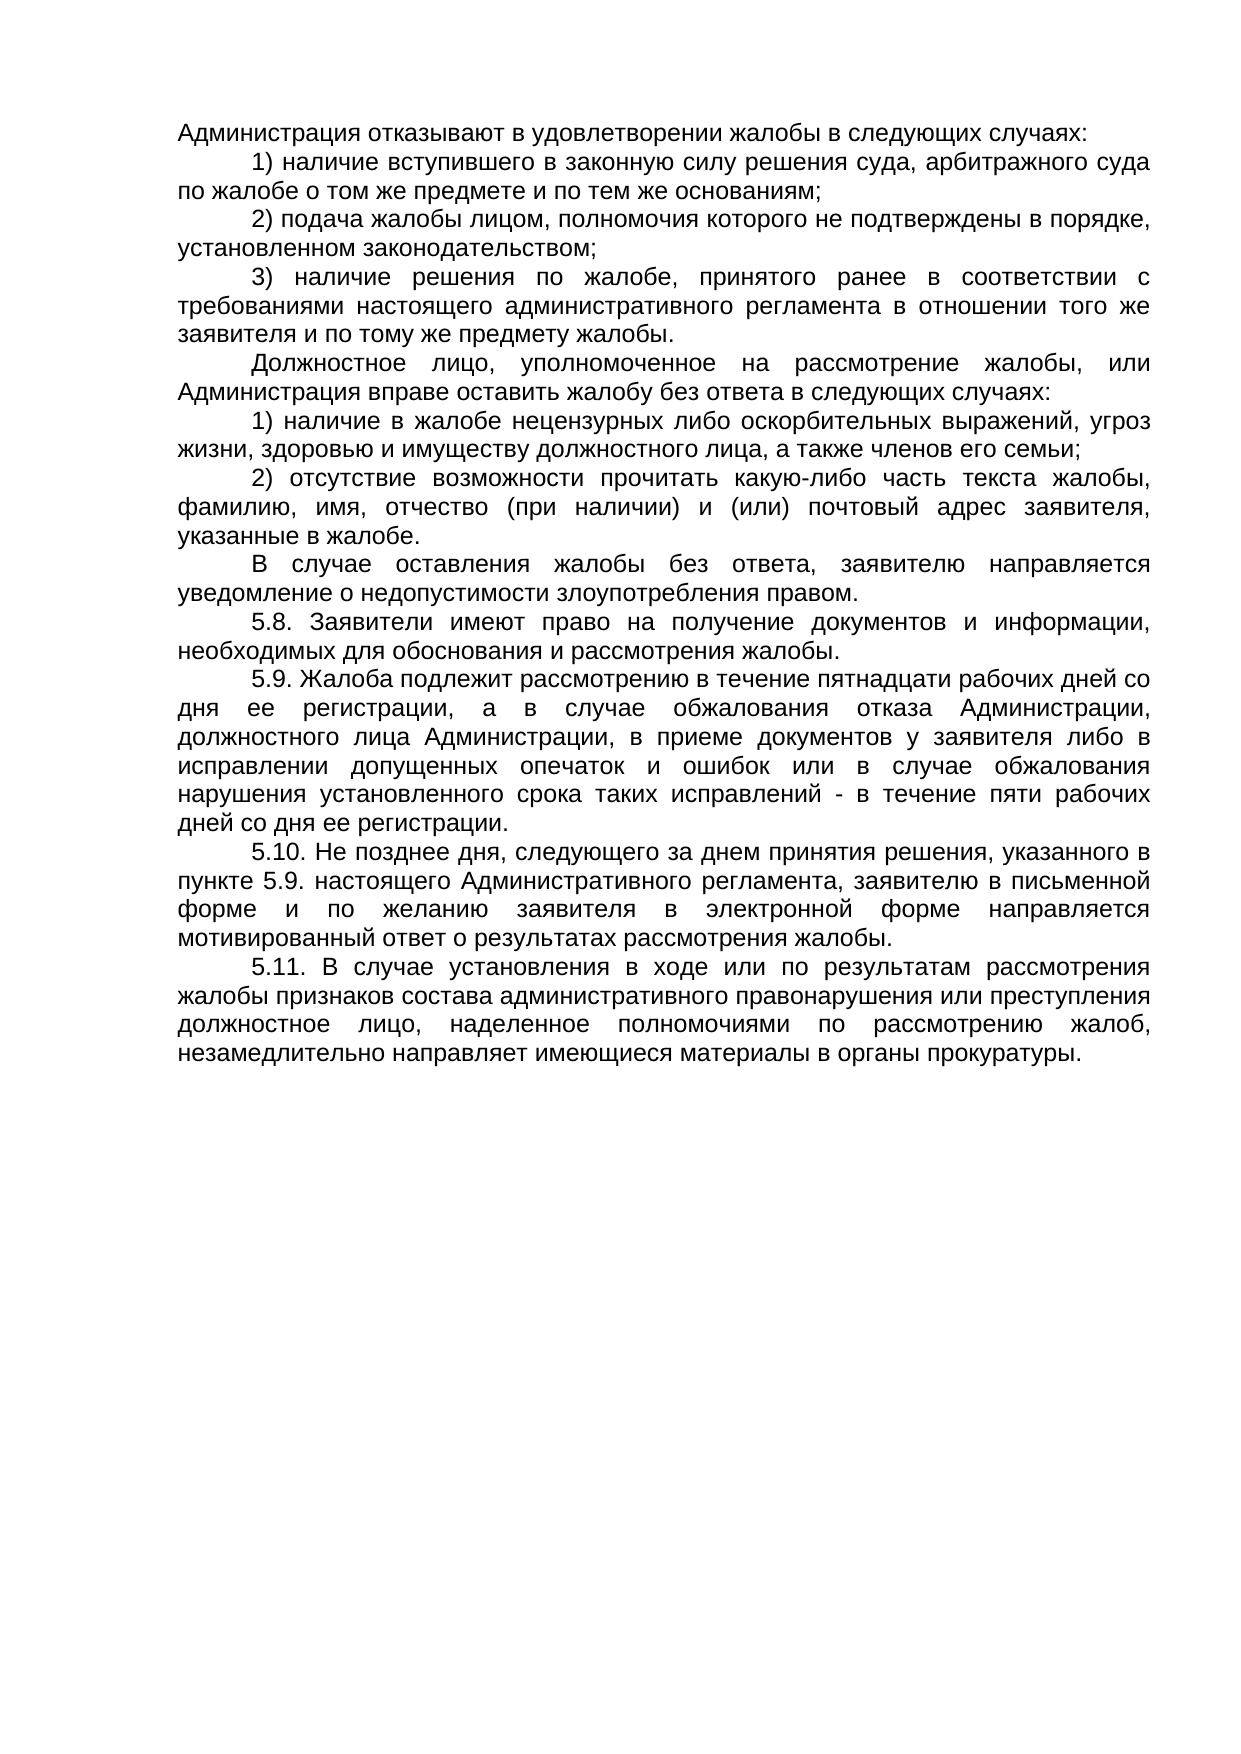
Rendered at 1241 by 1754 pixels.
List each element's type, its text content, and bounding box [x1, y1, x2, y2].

text 5.8. Заявители имеют право на получение документов и информации, необходимых для обоснования и рассмотрения жалобы. [177, 607, 1152, 664]
text 2) отсутствие возможности прочитать какую-либо часть текста жалобы, фамилию, имя, отчество (при наличии) и (или) почтовый адрес заявителя, указанные в жалобе. [177, 463, 1152, 549]
text 3) наличие решения по жалобе, принятого ранее в соответствии с требованиями настоящего административного регламента в отношении того же заявителя и по тому же предмету жалобы. [177, 262, 1152, 348]
text В случае оставления жалобы без ответа, заявителю направляется уведомление о недопустимости злоупотребления правом. [177, 549, 1152, 607]
text 5.9. Жалоба подлежит рассмотрению в течение пятнадцати рабочих дней со дня ее регистрации, а в случае обжалования отказа Администрации, должностного лица Администрации, в приеме документов у заявителя либо в исправлении допущенных опечаток и ошибок или в случае обжалования нарушения установленного срока таких исправлений - в течение пяти рабочих дней со дня ее регистрации. [177, 664, 1152, 837]
text 2) подача жалобы лицом, полномочия которого не подтверждены в порядке, установленном законодательством; [177, 204, 1152, 262]
text Должностное лицо, уполномоченное на рассмотрение жалобы, или Администрация вправе оставить жалобу без ответа в следующих случаях: [177, 348, 1152, 406]
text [177, 118, 1152, 147]
text 5.11. В случае установления в ходе или по результатам рассмотрения жалобы признаков состава административного правонарушения или преступления должностное лицо, наделенное полномочиями по рассмотрению жалоб, незамедлительно направляет имеющиеся материалы в органы прокуратуры. [177, 952, 1152, 1067]
text 1) наличие вступившего в законную силу решения суда, арбитражного суда по жалобе о том же предмете и по тем же основаниям; [177, 147, 1152, 204]
text 1) наличие в жалобе нецензурных либо оскорбительных выражений, угроз жизни, здоровью и имуществу должностного лица, а также членов его семьи; [177, 406, 1152, 463]
text 5.10. Не позднее дня, следующего за днем принятия решения, указанного в пункте 5.9. настоящего Административного регламента, заявителю в письменной форме и по желанию заявителя в электронной форме направляется мотивированный ответ о результатах рассмотрения жалобы. [177, 837, 1152, 952]
